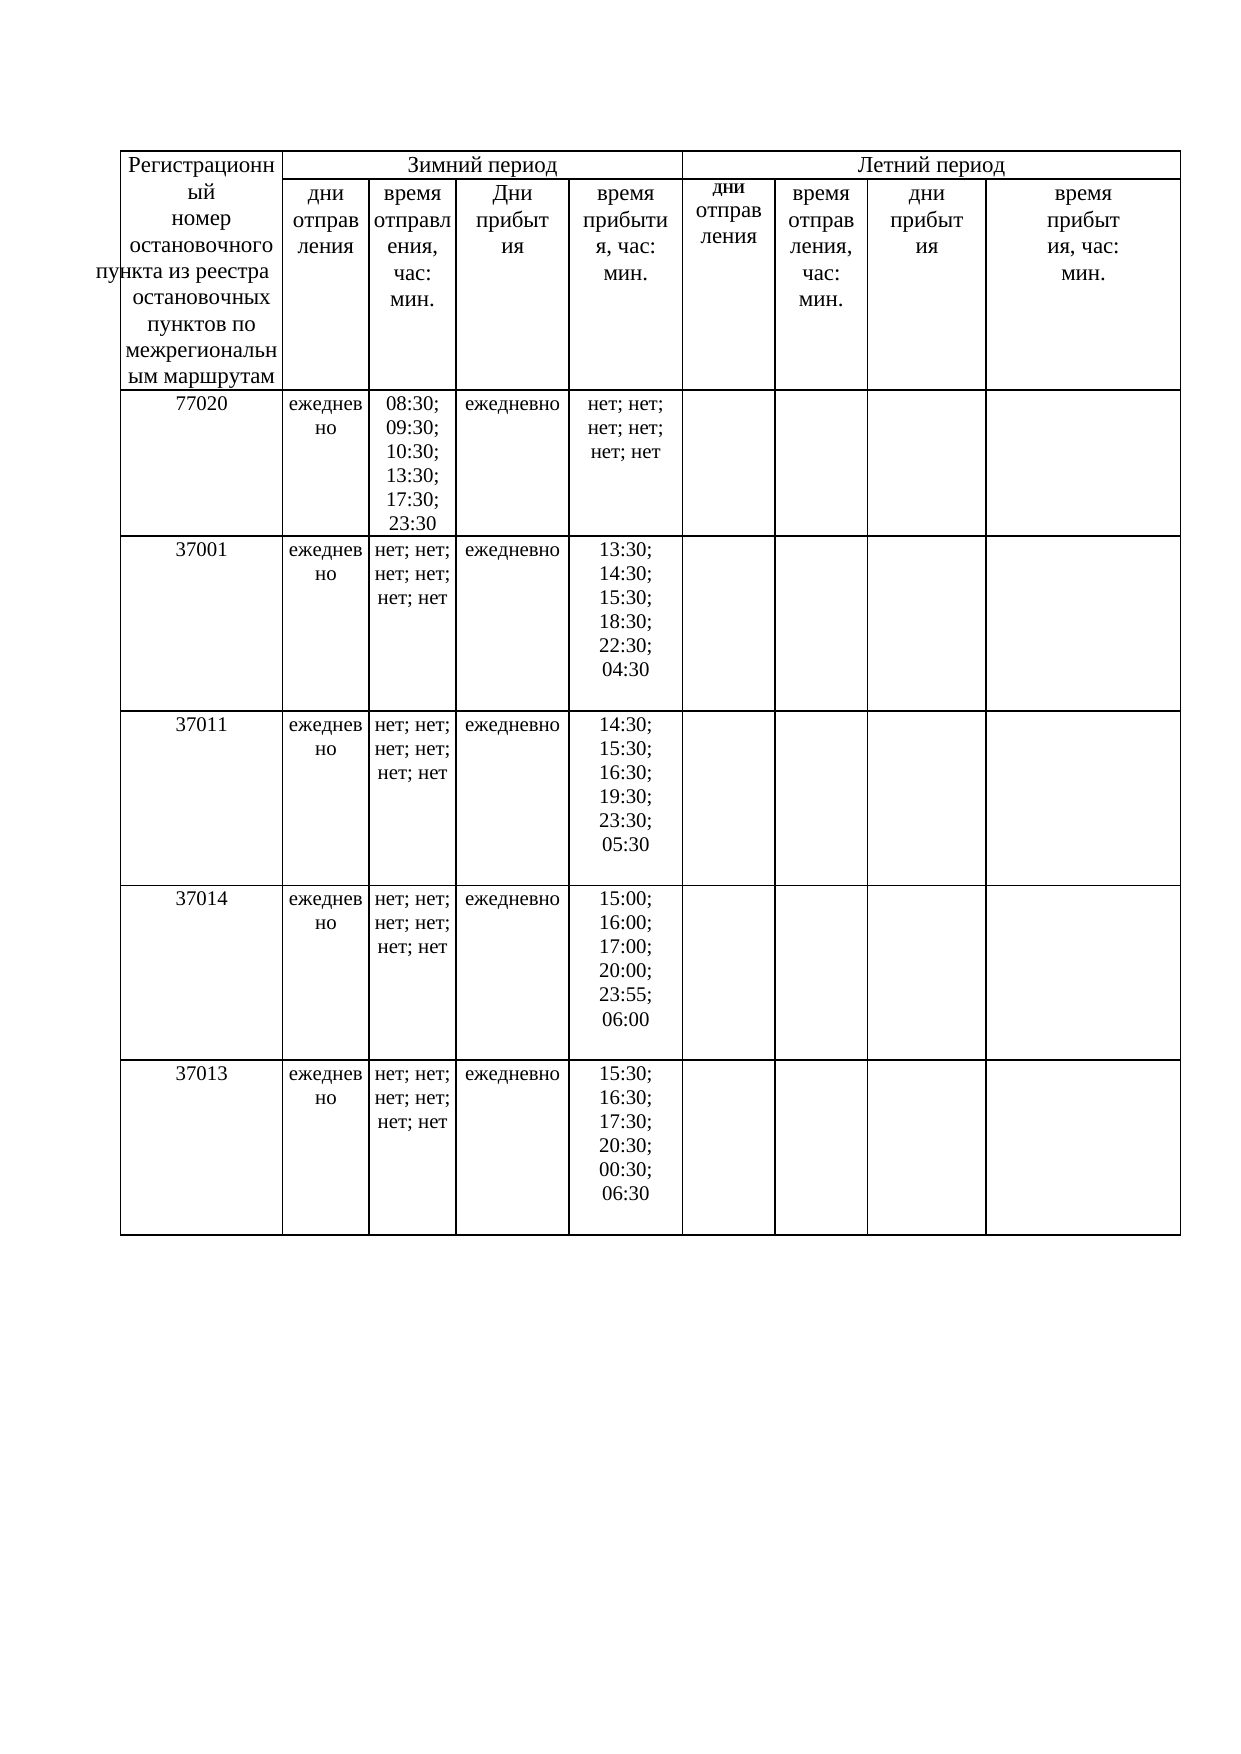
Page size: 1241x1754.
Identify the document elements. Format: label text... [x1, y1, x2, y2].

table_cell дни отправ ления [283, 180, 368, 389]
table_cell 14:30; 15:30; 16:30; 19:30; 23:30; 05:30 [570, 712, 682, 884]
table_cell [987, 712, 1180, 884]
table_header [121, 152, 282, 389]
table_cell время прибыти я, час: мин. [570, 180, 682, 389]
table_cell нет; нет; нет; нет; нет; нет [370, 1061, 455, 1234]
table_cell нет; нет; нет; нет; нет; нет [570, 391, 682, 535]
table_cell время отправл ения, час: мин. [370, 180, 455, 389]
table_cell [987, 537, 1180, 710]
table_cell [987, 391, 1180, 535]
table_cell 08:30; 09:30; 10:30; 13:30; 17:30; 23:30 [370, 391, 455, 535]
table_cell ежедневно [457, 537, 568, 710]
table_cell ежедневно [283, 712, 368, 884]
table_cell ежедневно [283, 537, 368, 710]
table_cell [987, 1061, 1180, 1234]
table_cell ежедневно [283, 1061, 368, 1234]
table_cell ДНИ отправ ления [683, 180, 774, 389]
table_cell дни прибыт ия [868, 180, 985, 389]
table_header Зимний период [283, 152, 682, 178]
table_cell 37013 [121, 1061, 282, 1234]
table_cell [868, 1061, 985, 1234]
table_cell [776, 1061, 867, 1234]
table_cell нет; нет; нет; нет; нет; нет [370, 712, 455, 884]
table_cell ежедневно [457, 1061, 568, 1234]
table_cell нет; нет; нет; нет; нет; нет [370, 886, 455, 1059]
table_cell [868, 886, 985, 1059]
table_cell [776, 391, 867, 535]
table_cell ежедневно [457, 886, 568, 1059]
table_cell Дни прибыт ия [457, 180, 568, 389]
table_cell [776, 886, 867, 1059]
table_cell 15:00; 16:00; 17:00; 20:00; 23:55; 06:00 [570, 886, 682, 1059]
table_cell [776, 537, 867, 710]
table_cell [987, 886, 1180, 1059]
table_cell время отправ ления, час: мин. [776, 180, 867, 389]
table_cell 37014 [121, 886, 282, 1059]
table_cell [683, 886, 774, 1059]
table_cell время прибыт ия, час: мин. [987, 180, 1180, 389]
table_cell [868, 537, 985, 710]
table_cell ежедневно [457, 712, 568, 884]
table_cell 77020 [121, 391, 282, 535]
table_cell ежедневно [283, 886, 368, 1059]
table_cell 15:30; 16:30; 17:30; 20:30; 00:30; 06:30 [570, 1061, 682, 1234]
table_cell ежедневно [283, 391, 368, 535]
table_cell нет; нет; нет; нет; нет; нет [370, 537, 455, 710]
table_cell [683, 1061, 774, 1234]
table_cell [868, 712, 985, 884]
table_header Летний период [683, 152, 1180, 178]
table_cell [683, 712, 774, 884]
table_cell 37001 [121, 537, 282, 710]
table_cell [683, 537, 774, 710]
table_cell [683, 391, 774, 535]
table_cell [868, 391, 985, 535]
table_cell 13:30; 14:30; 15:30; 18:30; 22:30; 04:30 [570, 537, 682, 710]
table_cell 37011 [121, 712, 282, 884]
table_cell [776, 712, 867, 884]
table_cell ежедневно [457, 391, 568, 535]
